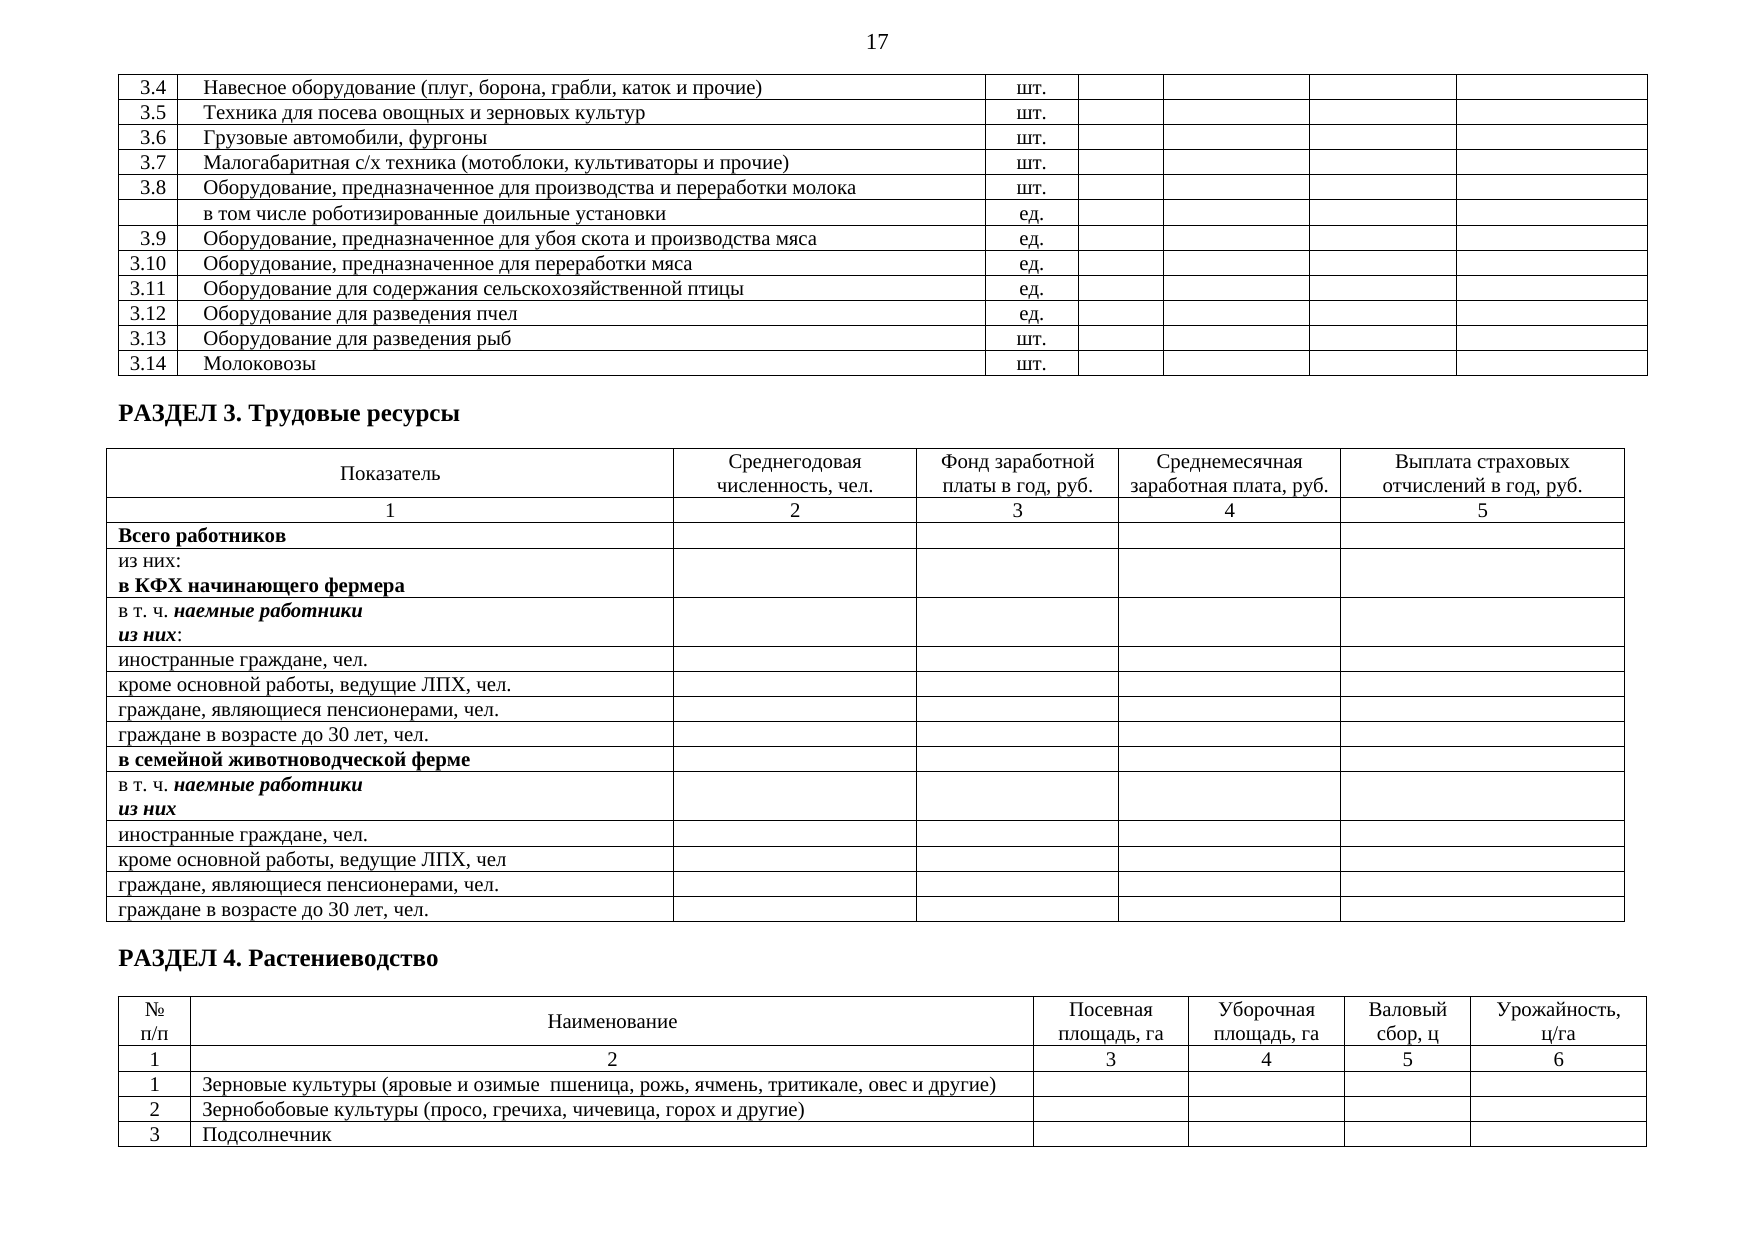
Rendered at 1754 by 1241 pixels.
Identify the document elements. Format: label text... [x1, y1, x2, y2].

table_cell [1079, 100, 1163, 124]
table_cell [917, 897, 1118, 921]
text РАЗДЕЛ 4. Растениеводство [118, 943, 1636, 972]
table_cell шт. [986, 351, 1078, 375]
table_cell 3.13 [119, 326, 177, 350]
table_cell 3.4 [119, 75, 177, 99]
table_cell [1189, 1072, 1344, 1096]
table_cell [1310, 251, 1456, 275]
table_cell [1345, 1072, 1470, 1096]
table_cell [1079, 125, 1163, 149]
table_cell [1119, 897, 1340, 921]
table_cell [1341, 549, 1624, 597]
table_cell Молоковозы [178, 351, 985, 375]
table_cell 1 [107, 498, 673, 522]
table_cell [1189, 1122, 1344, 1146]
table_cell 3.8 [119, 175, 177, 199]
table_cell Оборудование, предназначенное для убоя скота и производства мяса [178, 226, 985, 249]
table_cell [674, 672, 916, 696]
table_cell [1457, 175, 1647, 199]
table_cell граждане в возрасте до 30 лет, чел. [107, 897, 673, 921]
table_cell Зерновые культуры (яровые и озимые пшеница, рожь, ячмень, тритикале, овес и другие) [191, 1072, 1033, 1096]
table_cell [674, 523, 916, 547]
table_cell [1457, 251, 1647, 275]
table_header Выплата страховых отчислений в год, руб. [1341, 449, 1624, 497]
table_cell [1471, 1072, 1646, 1096]
table_cell ед. [986, 200, 1078, 224]
table_cell [1164, 100, 1309, 124]
table_cell [674, 821, 916, 846]
table_cell [1164, 150, 1309, 174]
table_cell [1457, 226, 1647, 249]
table_cell [1034, 1122, 1188, 1146]
table_cell кроме основной работы, ведущие ЛПХ, чел. [107, 672, 673, 696]
table_cell [1119, 847, 1340, 871]
table_cell 3 [917, 498, 1118, 522]
table_cell шт. [986, 125, 1078, 149]
table_cell 1 [119, 1046, 190, 1071]
table_cell [1457, 326, 1647, 350]
table_cell [1164, 125, 1309, 149]
table_cell [917, 697, 1118, 721]
table_cell [1341, 722, 1624, 746]
table_cell [1119, 647, 1340, 671]
table_cell [1164, 226, 1309, 249]
table_cell ед. [986, 276, 1078, 300]
table_cell [1079, 226, 1163, 249]
table_cell Подсолнечник [191, 1122, 1033, 1146]
table_cell [1119, 747, 1340, 771]
table_cell [1034, 1097, 1188, 1121]
table_cell [917, 872, 1118, 896]
table_cell [1164, 326, 1309, 350]
table_cell [1341, 523, 1624, 547]
table_cell Оборудование для содержания сельскохозяйственной птицы [178, 276, 985, 300]
table_cell [1310, 150, 1456, 174]
table_header Валовый сбор, ц [1345, 997, 1470, 1045]
table_cell 3.5 [119, 100, 177, 124]
table_cell 5 [1345, 1046, 1470, 1071]
table_cell [917, 747, 1118, 771]
table_cell [1341, 697, 1624, 721]
table_cell [1164, 276, 1309, 300]
table_cell кроме основной работы, ведущие ЛПХ, чел [107, 847, 673, 871]
table_cell 3.6 [119, 125, 177, 149]
table_cell [1341, 772, 1624, 820]
table_cell [1119, 549, 1340, 597]
table_cell из них: в КФХ начинающего фермера [107, 549, 673, 597]
table_cell 5 [1341, 498, 1624, 522]
table_cell [1310, 226, 1456, 249]
table_cell [1457, 351, 1647, 375]
table_header № п/п [119, 997, 190, 1045]
table_cell [1119, 697, 1340, 721]
table_header Урожайность, ц/га [1471, 997, 1646, 1045]
table_cell шт. [986, 175, 1078, 199]
table_cell [674, 697, 916, 721]
table_cell шт. [986, 326, 1078, 350]
table_cell 3.10 [119, 251, 177, 275]
table_cell [1079, 175, 1163, 199]
table_cell иностранные граждане, чел. [107, 821, 673, 846]
table_cell 3.14 [119, 351, 177, 375]
table_cell [1079, 326, 1163, 350]
table_cell [917, 722, 1118, 746]
table_cell [674, 647, 916, 671]
table_cell [1457, 150, 1647, 174]
table_cell [1119, 872, 1340, 896]
table_cell 1 [119, 1072, 190, 1096]
table_cell Оборудование для разведения рыб [178, 326, 985, 350]
table_cell Оборудование, предназначенное для производства и переработки молока [178, 175, 985, 199]
table_cell [1341, 598, 1624, 646]
table_cell иностранные граждане, чел. [107, 647, 673, 671]
table_cell [917, 672, 1118, 696]
table_cell [1164, 351, 1309, 375]
table_header Посевная площадь, га [1034, 997, 1188, 1045]
table_cell в семейной животноводческой ферме [107, 747, 673, 771]
table_cell Навесное оборудование (плуг, борона, грабли, каток и прочие) [178, 75, 985, 99]
table_cell шт. [986, 100, 1078, 124]
table_cell [1457, 125, 1647, 149]
table_cell [1341, 672, 1624, 696]
table_header Наименование [191, 997, 1033, 1045]
table_cell [1034, 1072, 1188, 1096]
table_cell [1079, 276, 1163, 300]
table_cell 2 [191, 1046, 1033, 1071]
table_header Среднегодовая численность, чел. [674, 449, 916, 497]
table_cell [1119, 672, 1340, 696]
table_cell [1310, 75, 1456, 99]
table_cell [119, 200, 177, 224]
table_cell [1164, 175, 1309, 199]
table_header Фонд заработной платы в год, руб. [917, 449, 1118, 497]
table_cell [674, 549, 916, 597]
table_cell [1189, 1097, 1344, 1121]
table_cell [1119, 598, 1340, 646]
table_cell [1457, 75, 1647, 99]
table_cell 3.11 [119, 276, 177, 300]
table_cell [1164, 251, 1309, 275]
table_cell [1079, 150, 1163, 174]
table_cell [674, 772, 916, 820]
table_cell [674, 847, 916, 871]
table_cell [674, 598, 916, 646]
table_cell в т. ч. наемные работники из них [107, 772, 673, 820]
table_cell 6 [1471, 1046, 1646, 1071]
table_cell [917, 523, 1118, 547]
table_cell Всего работников [107, 523, 673, 547]
table_cell Грузовые автомобили, фургоны [178, 125, 985, 149]
table_cell 4 [1119, 498, 1340, 522]
table_cell [1119, 821, 1340, 846]
table_cell 2 [119, 1097, 190, 1121]
text РАЗДЕЛ 3. Трудовые ресурсы [118, 398, 1636, 426]
table_cell ед. [986, 251, 1078, 275]
table_cell [1341, 747, 1624, 771]
table_cell [1457, 301, 1647, 325]
table_cell [1457, 100, 1647, 124]
table_cell [674, 872, 916, 896]
table_cell [1310, 175, 1456, 199]
table_cell Зернобобовые культуры (просо, гречиха, чичевица, горох и другие) [191, 1097, 1033, 1121]
table_cell [917, 647, 1118, 671]
table_cell граждане, являющиеся пенсионерами, чел. [107, 872, 673, 896]
table_cell [1079, 351, 1163, 375]
table_cell [1119, 523, 1340, 547]
table_cell [1471, 1122, 1646, 1146]
table_cell в том числе роботизированные доильные установки [178, 200, 985, 224]
table_cell Малогабаритная с/х техника (мотоблоки, культиваторы и прочие) [178, 150, 985, 174]
table_cell 3 [1034, 1046, 1188, 1071]
table_cell 4 [1189, 1046, 1344, 1071]
table_cell 3.12 [119, 301, 177, 325]
table_cell [1310, 301, 1456, 325]
table_cell [674, 747, 916, 771]
table_cell [1310, 276, 1456, 300]
table_cell Техника для посева овощных и зерновых культур [178, 100, 985, 124]
table_cell Оборудование для разведения пчел [178, 301, 985, 325]
table_cell [1345, 1122, 1470, 1146]
table_cell [1341, 647, 1624, 671]
table_cell [917, 772, 1118, 820]
table_cell [1164, 75, 1309, 99]
table_cell шт. [986, 75, 1078, 99]
table_cell ед. [986, 226, 1078, 249]
table_cell 3.9 [119, 226, 177, 249]
table_cell [1164, 200, 1309, 224]
table_cell [1310, 125, 1456, 149]
table_cell [674, 722, 916, 746]
table_cell [1164, 301, 1309, 325]
table_header Уборочная площадь, га [1189, 997, 1344, 1045]
table_cell [1471, 1097, 1646, 1121]
table_cell 2 [674, 498, 916, 522]
table_cell [917, 549, 1118, 597]
table_cell [1079, 301, 1163, 325]
table_cell [1341, 821, 1624, 846]
table_cell граждане в возрасте до 30 лет, чел. [107, 722, 673, 746]
table_cell [1079, 75, 1163, 99]
table_cell граждане, являющиеся пенсионерами, чел. [107, 697, 673, 721]
table_cell [1457, 200, 1647, 224]
table_cell 3.7 [119, 150, 177, 174]
table_cell в т. ч. наемные работники из них: [107, 598, 673, 646]
table_cell шт. [986, 150, 1078, 174]
table_cell [1310, 100, 1456, 124]
table_cell [1310, 326, 1456, 350]
table_cell ед. [986, 301, 1078, 325]
table_cell [917, 598, 1118, 646]
table_cell [917, 847, 1118, 871]
table_cell [1119, 722, 1340, 746]
table_cell [1079, 251, 1163, 275]
table_cell [1341, 872, 1624, 896]
table_cell [1345, 1097, 1470, 1121]
table_cell [1079, 200, 1163, 224]
table_cell Оборудование, предназначенное для переработки мяса [178, 251, 985, 275]
table_cell [917, 821, 1118, 846]
table_cell [1457, 276, 1647, 300]
table_header Показатель [107, 449, 673, 497]
table_cell [1310, 200, 1456, 224]
table_cell [1341, 847, 1624, 871]
table_cell [1310, 351, 1456, 375]
table_cell [1341, 897, 1624, 921]
table_cell [1119, 772, 1340, 820]
table_cell 3 [119, 1122, 190, 1146]
table_cell [674, 897, 916, 921]
table_header Среднемесячная заработная плата, руб. [1119, 449, 1340, 497]
